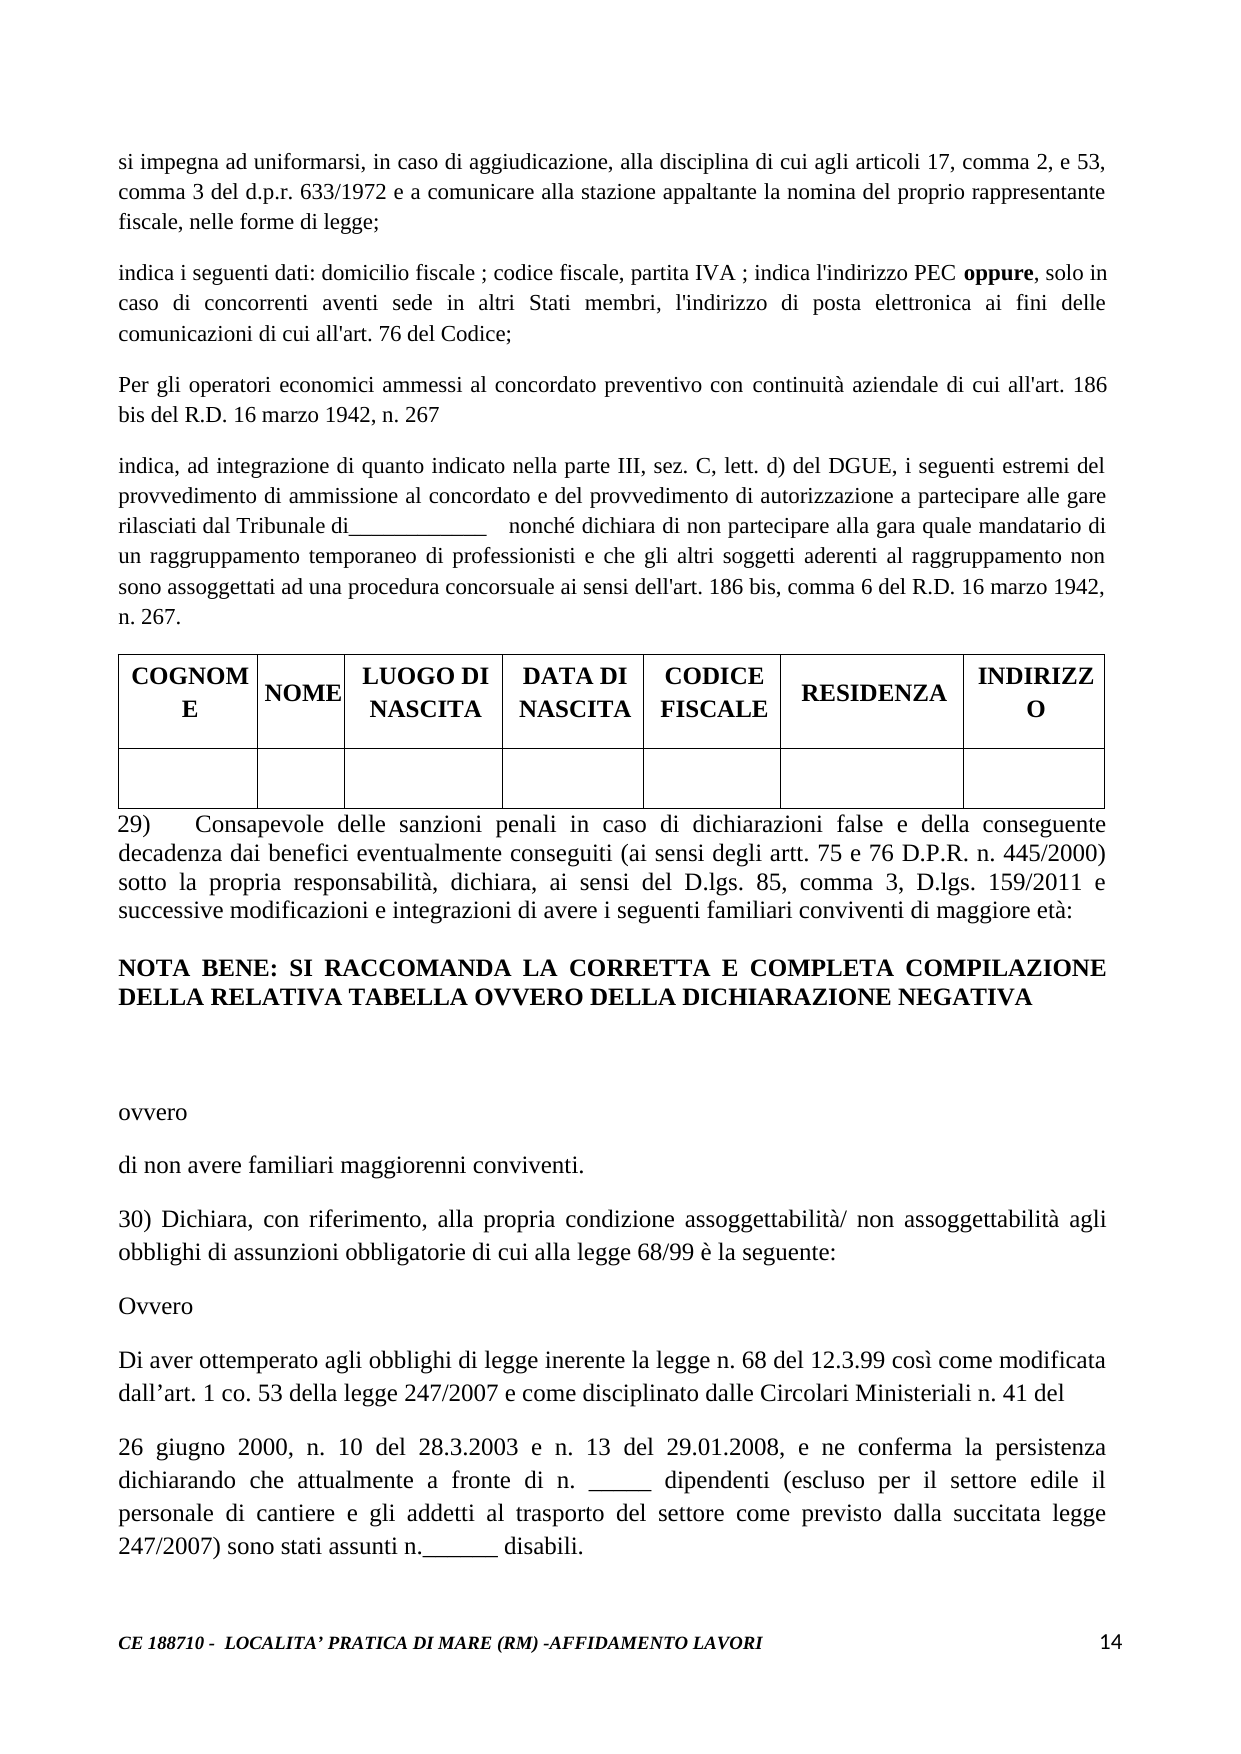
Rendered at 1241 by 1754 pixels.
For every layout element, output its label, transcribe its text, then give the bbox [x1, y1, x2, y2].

text indica, ad integrazione di quanto indicato nella parte III, sez. C, lett. d) del DGUE, i seguenti estremi del provvedimento di ammissione al concordato e del provvedimento di autorizzazione a partecipare alle gare rilasciati dal Tribunale di____________ nonché dichiara di non partecipare alla gara quale mandatario di un raggruppamento temporaneo di professionisti e che gli altri soggetti aderenti al raggruppamento non sono assoggettati ad una procedura concorsuale ai sensi dell'art. 186 bis, comma 6 del R.D. 16 marzo 1942, n. 267. [118, 452, 1107, 629]
text 26 giugno 2000, n. 10 del 28.3.2003 e n. 13 del 29.01.2008, e ne conferma la persistenza dichiarando che attualmente a fronte di n. _____ dipendenti (escluso per il settore edile il personale di cantiere e gli addetti al trasporto del settore come previsto dalla succitata legge 247/2007) sono stati assunti n.______ disabili. [118, 1432, 1107, 1560]
table_header RESIDENZA [781, 655, 963, 748]
text ovvero [118, 1097, 1107, 1125]
table_header DATA DI NASCITA [503, 655, 643, 748]
list Consapevole delle sanzioni penali in caso di dichiarazioni false e della conseguente decadenza dai benefici eventualmente conseguiti (ai sensi degli artt. 75 e 76 D.P.R. n. 445/2000) sotto la propria responsabilità, dichiara, ai sensi del D.lgs. 85, comma 3, D.lgs. 159/2011 e successive modificazioni e integrazioni di avere i seguenti familiari conviventi di maggiore età: [117, 809, 1107, 924]
text Ovvero [118, 1291, 1107, 1320]
table_cell [258, 749, 344, 808]
table_header LUOGO DI NASCITA [345, 655, 502, 748]
text 30) Dichiara, con riferimento, alla propria condizione assoggettabilità/ non assoggettabilità agli obblighi di assunzioni obbligatorie di cui alla legge 68/99 è la seguente: [118, 1204, 1107, 1266]
text indica i seguenti dati: domicilio fiscale ; codice fiscale, partita IVA ; indica l'indirizzo PEC oppure, solo in caso di concorrenti aventi sede in altri Stati membri, l'indirizzo di posta elettronica ai fini delle comunicazioni di cui all'art. 76 del Codice; [118, 259, 1107, 346]
list NOTA BENE: SI RACCOMANDA LA CORRETTA E COMPLETA COMPILAZIONE DELLA RELATIVA TABELLA OVVERO DELLA DICHIARAZIONE NEGATIVA [118, 953, 1107, 1010]
table_cell [781, 749, 963, 808]
table_cell [345, 749, 502, 808]
text di non avere familiari maggiorenni conviventi. [118, 1151, 1107, 1179]
table_header COGNOME [119, 655, 257, 748]
table_cell [119, 749, 257, 808]
table_cell [644, 749, 780, 808]
table_header CODICE FISCALE [644, 655, 780, 748]
table_header NOME [258, 655, 344, 748]
table_cell [503, 749, 643, 808]
text Per gli operatori economici ammessi al concordato preventivo con continuità aziendale di cui all'art. 186 bis del R.D. 16 marzo 1942, n. 267 [118, 371, 1107, 427]
table_cell [964, 749, 1104, 808]
table_header INDIRIZZO [964, 655, 1104, 748]
text Di aver ottemperato agli obblighi di legge inerente la legge n. 68 del 12.3.99 così come modificata dall’art. 1 co. 53 della legge 247/2007 e come disciplinato dalle Circolari Ministeriali n. 41 del [118, 1345, 1107, 1407]
text si impegna ad uniformarsi, in caso di aggiudicazione, alla disciplina di cui agli articoli 17, comma 2, e 53, comma 3 del d.p.r. 633/1972 e a comunicare alla stazione appaltante la nomina del proprio rappresentante fiscale, nelle forme di legge; [118, 148, 1107, 234]
